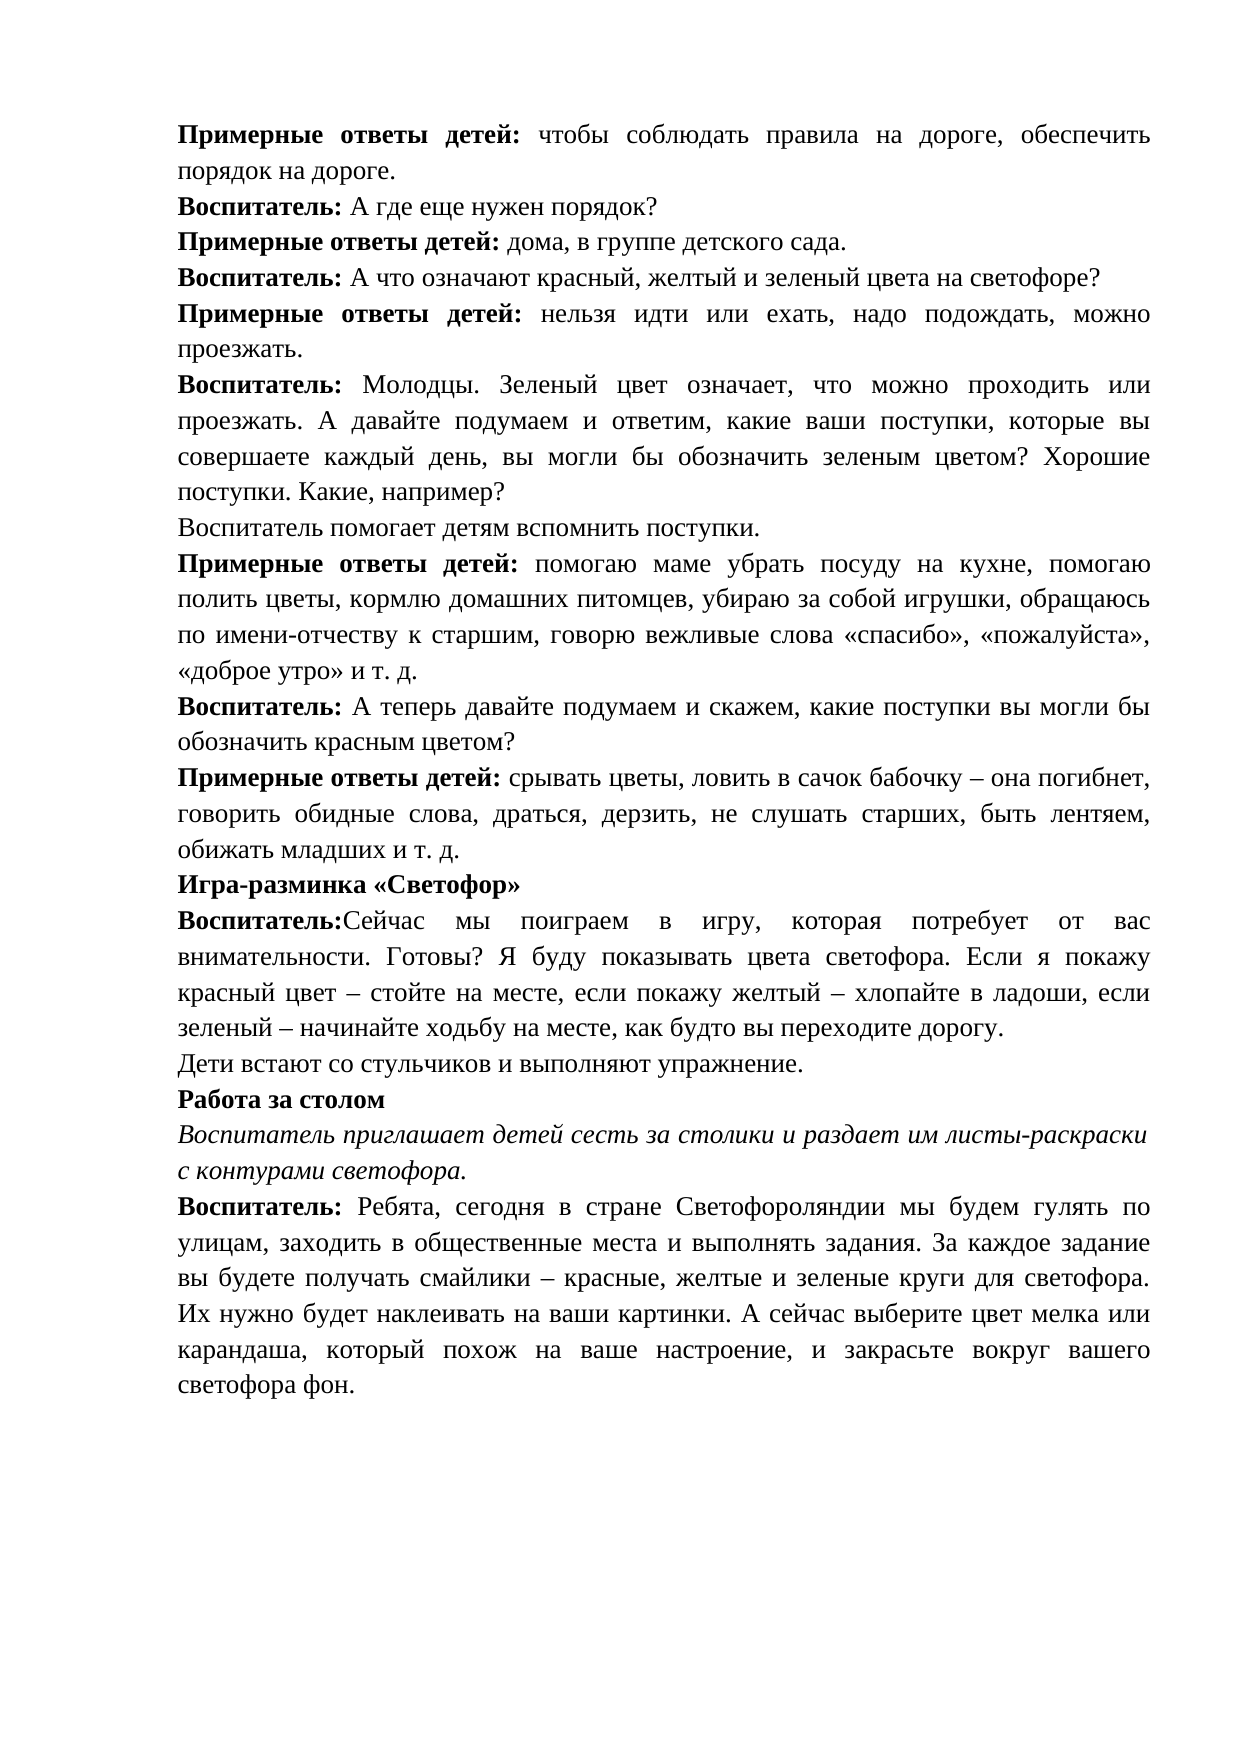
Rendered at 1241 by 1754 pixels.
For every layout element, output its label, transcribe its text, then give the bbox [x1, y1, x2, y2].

subtitle Игра-разминка «Светофор» [177, 868, 1152, 899]
text Воспитатель помогает детям вспомнить поступки. [177, 511, 1152, 542]
text Воспитатель приглашает детей сесть за столики и раздает им листы-раскраски с контурами светофора. [177, 1118, 1152, 1185]
text Воспитатель: Ребята, сегодня в стране Светофороляндии мы будем гулять по улицам, заходить в общественные места и выполнять задания. За каждое задание вы будете получать смайлики – красные, желтые и зеленые круги для светофора. Их нужно будет наклеивать на ваши картинки. А сейчас выберите цвет мелка или карандаша, который похож на ваше настроение, и закрасьте вокруг вашего светофора фон. [177, 1190, 1152, 1400]
subtitle Работа за столом [177, 1083, 1152, 1114]
text Примерные ответы детей: помогаю маме убрать посуду на кухне, помогаю полить цветы, кормлю домашних питомцев, убираю за собой игрушки, обращаюсь по имени-отчеству к старшим, говорю вежливые слова «спасибо», «пожалуйста», «доброе утро» и т. д. [177, 547, 1152, 685]
text Воспитатель: А теперь давайте подумаем и скажем, какие поступки вы могли бы обозначить красным цветом? [177, 690, 1152, 757]
text Примерные ответы детей: срывать цветы, ловить в сачок бабочку – она погибнет, говорить обидные слова, драться, дерзить, не слушать старших, быть лентяем, обижать младших и т. д. [177, 761, 1152, 864]
text Воспитатель: Молодцы. Зеленый цвет означает, что можно проходить или проезжать. А давайте подумаем и ответим, какие ваши поступки, которые вы совершаете каждый день, вы могли бы обозначить зеленым цветом? Хорошие поступки. Какие, например? [177, 368, 1152, 507]
text Примерные ответы детей: дома, в группе детского сада. [177, 225, 1152, 256]
text Примерные ответы детей: нельзя идти или ехать, надо подождать, можно проезжать. [177, 297, 1152, 364]
text Воспитатель: А что означают красный, желтый и зеленый цвета на светофоре? [177, 261, 1152, 292]
text Примерные ответы детей: чтобы соблюдать правила на дороге, обеспечить порядок на дороге. [177, 118, 1152, 185]
text Воспитатель: А где еще нужен порядок? [177, 189, 1152, 221]
text Дети встают со стульчиков и выполняют упражнение. [177, 1047, 1152, 1078]
text Воспитатель:Сейчас мы поиграем в игру, которая потребует от вас внимательности. Готовы? Я буду показывать цвета светофора. Если я покажу красный цвет – стойте на месте, если покажу желтый – хлопайте в ладоши, если зеленый – начинайте ходьбу на месте, как будто вы переходите дорогу. [177, 904, 1152, 1042]
